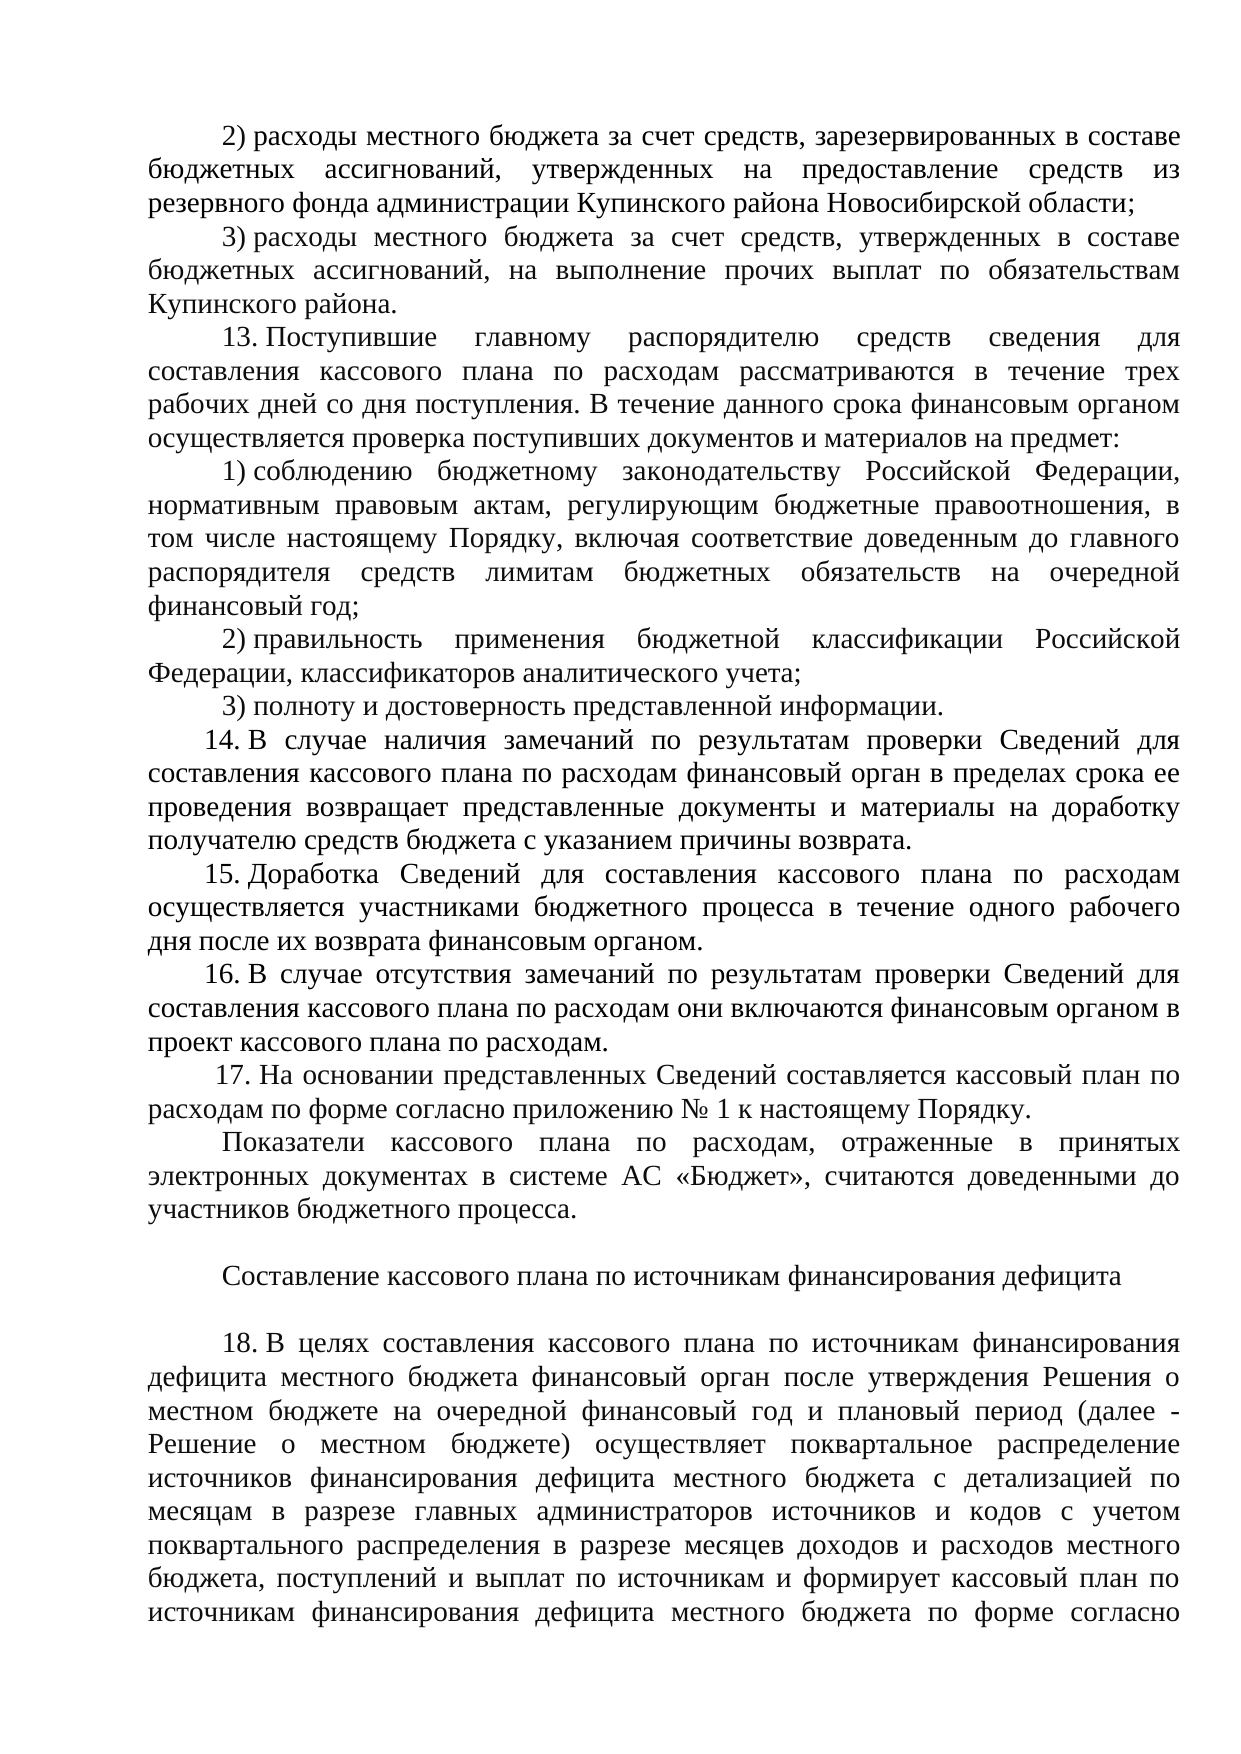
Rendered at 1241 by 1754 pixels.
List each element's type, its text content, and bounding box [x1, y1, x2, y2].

text 14. В случае наличия замечаний по результатам проверки Сведений для составления кассового плана по расходам финансовый орган в пределах срока ее проведения возвращает представленные документы и материалы на доработку получателю средств бюджета с указанием причины возврата. [148, 722, 1181, 856]
text 15. Доработка Сведений для составления кассового плана по расходам осуществляется участниками бюджетного процесса в течение одного рабочего дня после их возврата финансовым органом. [148, 856, 1181, 957]
text 1) соблюдению бюджетному законодательству Российской Федерации, нормативным правовым актам, регулирующим бюджетные правоотношения, в том числе настоящему Порядку, включая соответствие доведенным до главного распорядителя средств лимитам бюджетных обязательств на очередной финансовый год; [148, 453, 1181, 621]
text 16. В случае отсутствия замечаний по результатам проверки Сведений для составления кассового плана по расходам они включаются финансовым органом в проект кассового плана по расходам. [148, 957, 1181, 1057]
text 17. На основании представленных Сведений составляется кассовый план по расходам по форме согласно приложению № 1 к настоящему Порядку. [148, 1057, 1181, 1124]
text 13. Поступившие главному распорядителю средств сведения для составления кассового плана по расходам рассматриваются в течение трех рабочих дней со дня поступления. В течение данного срока финансовым органом осуществляется проверка поступивших документов и материалов на предмет: [148, 319, 1181, 453]
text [148, 1326, 1181, 1627]
text 2) правильность применения бюджетной классификации Российской Федерации, классификаторов аналитического учета; [148, 621, 1181, 688]
text Составление кассового плана по источникам финансирования дефицита [148, 1258, 1181, 1292]
text Показатели кассового плана по расходам, отраженные в принятых электронных документах в системе АС «Бюджет», считаются доведенными до участников бюджетного процесса. [148, 1124, 1181, 1225]
text 2) расходы местного бюджета за счет средств, зарезервированных в составе бюджетных ассигнований, утвержденных на предоставление средств из резервного фонда администрации Купинского района Новосибирской области; [148, 118, 1181, 219]
text 3) полноту и достоверность представленной информации. [148, 688, 1181, 722]
text 3) расходы местного бюджета за счет средств, утвержденных в составе бюджетных ассигнований, на выполнение прочих выплат по обязательствам Купинского района. [148, 219, 1181, 319]
